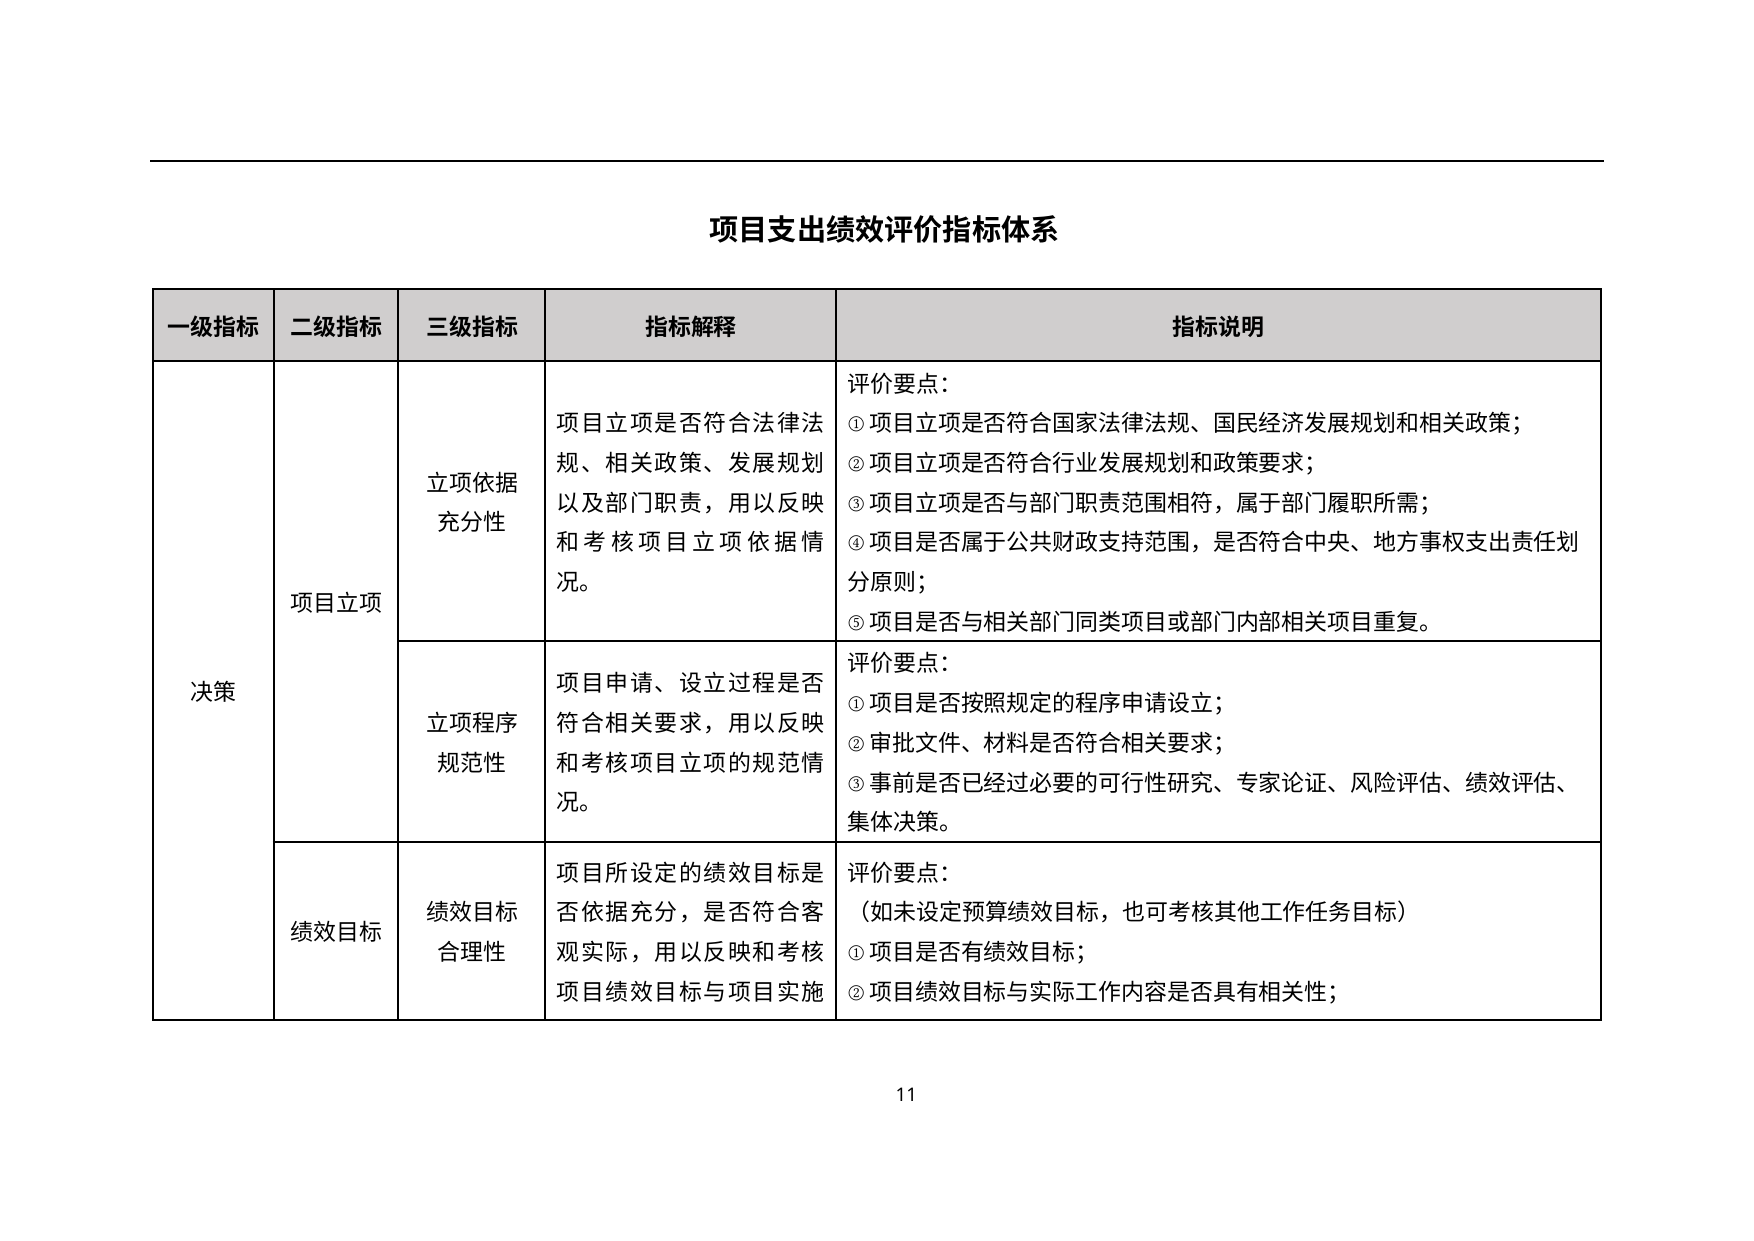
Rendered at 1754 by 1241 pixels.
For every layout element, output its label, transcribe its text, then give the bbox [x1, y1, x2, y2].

table_cell 决策 [154, 362, 273, 1019]
table_cell 项目立项是否符合法律法规、相关政策、发展规划以及部门职责，用以反映和考核项目立项依据情况。 [546, 362, 835, 640]
table_cell 立项依据 充分性 [399, 362, 544, 640]
table_cell 项目申请、设立过程是否符合相关要求，用以反映和考核项目立项的规范情况。 [546, 642, 835, 841]
table_header 一级指标 [154, 290, 273, 360]
table_cell 绩效目标 [275, 843, 397, 1019]
table_cell 立项程序 规范性 [399, 642, 544, 841]
text 项目支出绩效评价指标体系 [150, 187, 1604, 267]
table_cell 项目立项 [275, 362, 397, 841]
table_header 三级指标 [399, 290, 544, 360]
table_cell 绩效目标 合理性 [399, 843, 544, 1019]
table_header 二级指标 [275, 290, 397, 360]
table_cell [837, 843, 1600, 1019]
table_cell 评价要点： ①项目立项是否符合国家法律法规、国民经济发展规划和相关政策； ②项目立项是否符合行业发展规划和政策要求； ③项目立项是否与部门职责范围相符，属于部门履职所需； ④项目是否属于公共财政支持范围，是否符合中央、地方事权支出责任划分原则； ⑤项目是否与相关部门同类项目或部门内部相关项目重复。 [837, 362, 1600, 640]
table_header 指标说明 [837, 290, 1600, 360]
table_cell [546, 843, 835, 1019]
table_header 指标解释 [546, 290, 835, 360]
table_cell 评价要点： ①项目是否按照规定的程序申请设立； ②审批文件、材料是否符合相关要求； ③事前是否已经过必要的可行性研究、专家论证、风险评估、绩效评估、集体决策。 [837, 642, 1600, 841]
